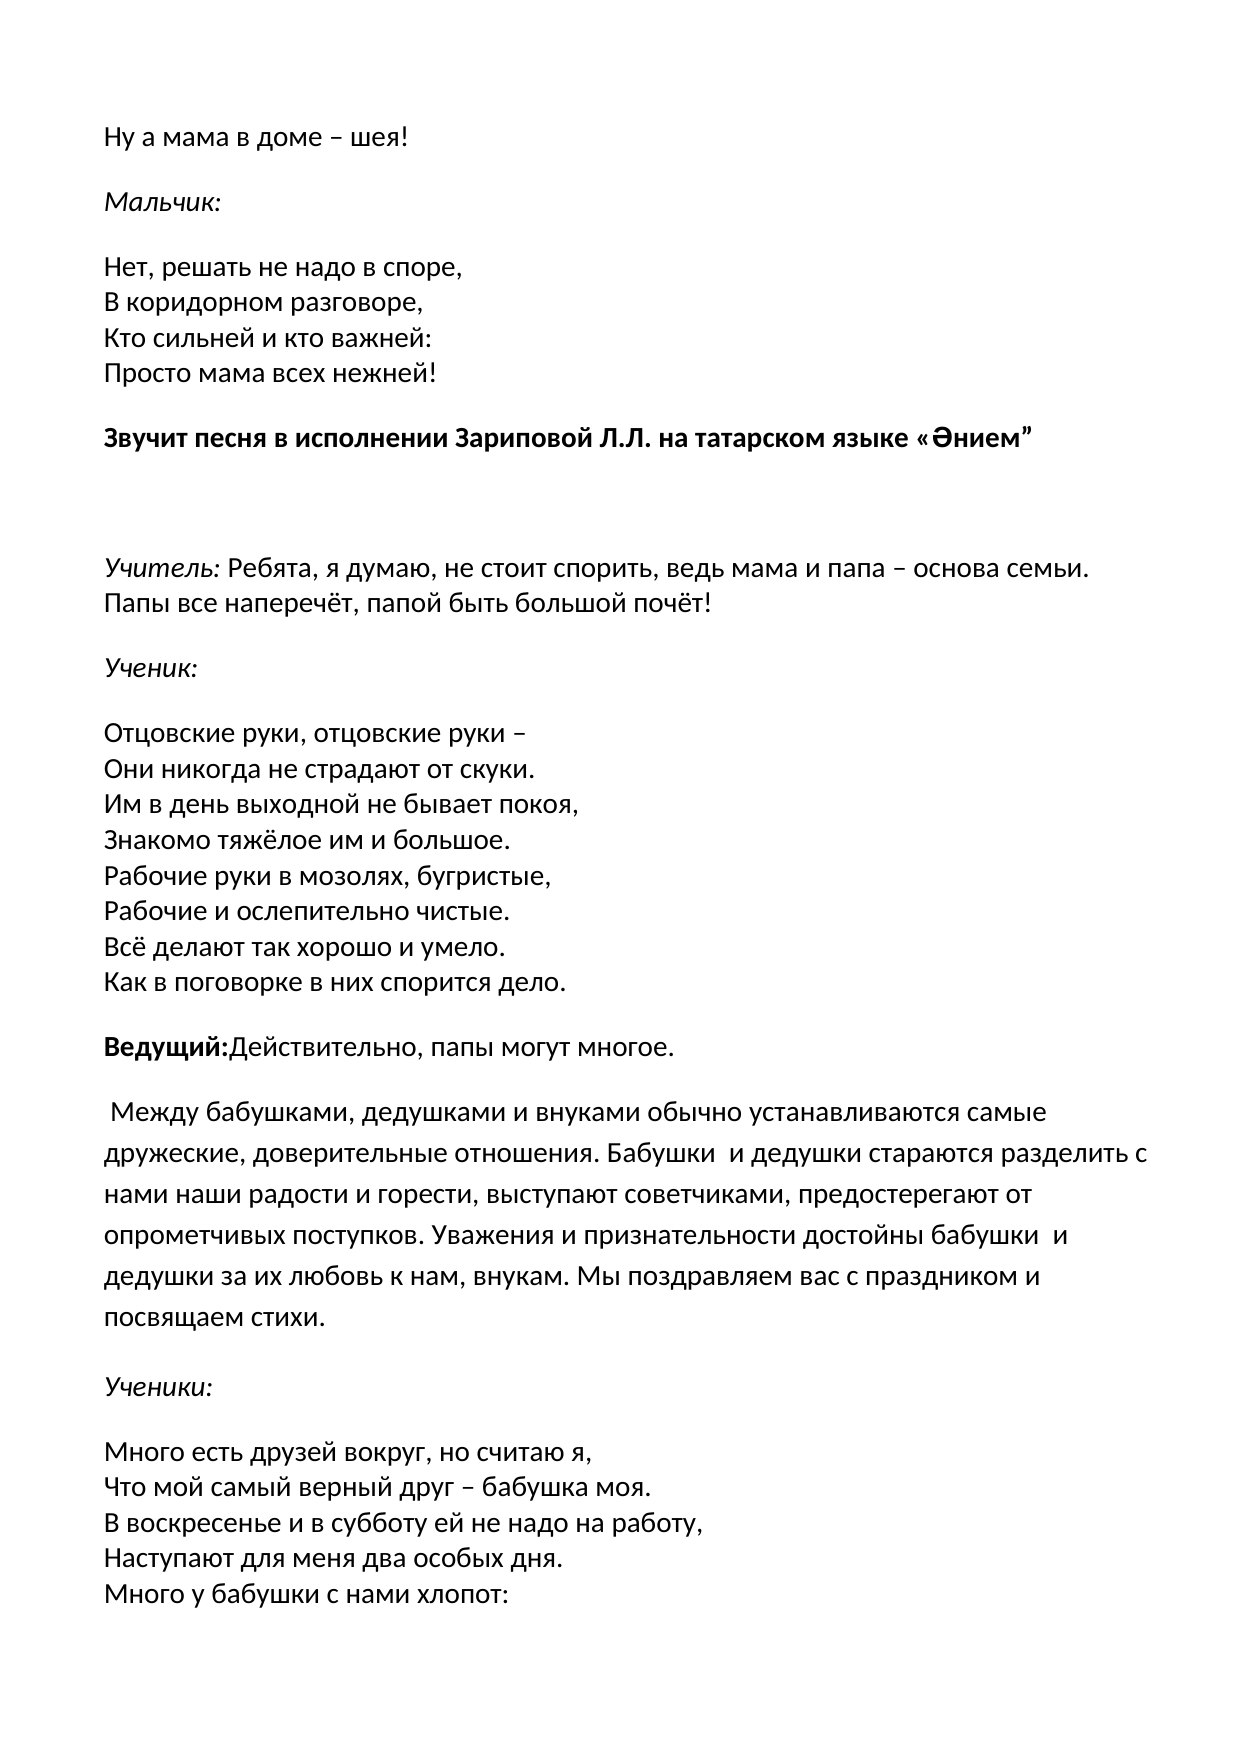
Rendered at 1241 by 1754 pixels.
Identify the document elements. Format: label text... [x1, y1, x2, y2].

text Ведущий:Действительно, папы могут многое. [103, 1028, 1152, 1064]
text Ученик: [103, 649, 1152, 685]
text Ученики: [103, 1368, 1152, 1403]
text Нет, решать не надо в споре, В коридорном разговоре, Кто сильней и кто важней: Просто мама всех нежней! [103, 248, 1152, 390]
text Отцовские руки, отцовские руки – Они никогда не страдают от скуки. Им в день выходной не бывает покоя, Знакомо тяжёлое им и большое. Рабочие руки в мозолях, бугристые, Рабочие и ослепительно чистые. Всё делают так хорошо и умело. Как в поговорке в них спорится дело. [103, 714, 1152, 999]
text Ну а мама в доме – шея! [103, 118, 1152, 154]
text Звучит песня в исполнении Зариповой Л.Л. на татарском языке «Әнием” [103, 419, 1152, 455]
text Учитель: Ребята, я думаю, не стоит спорить, ведь мама и папа – основа семьи. Папы все наперечёт, папой быть большой почёт! [103, 549, 1152, 620]
text Мальчик: [103, 183, 1152, 218]
text Между бабушками, дедушками и внуками обычно устанавливаются самые дружеские, доверительные отношения. Бабушки и дедушки стараются разделить с нами наши радости и горести, выступают советчиками, предостерегают от опрометчивых поступков. Уважения и признательности достойны бабушки и дедушки за их любовь к нам, внукам. Мы поздравляем вас с праздником и посвящаем стихи. [103, 1093, 1152, 1333]
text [103, 1433, 1152, 1611]
